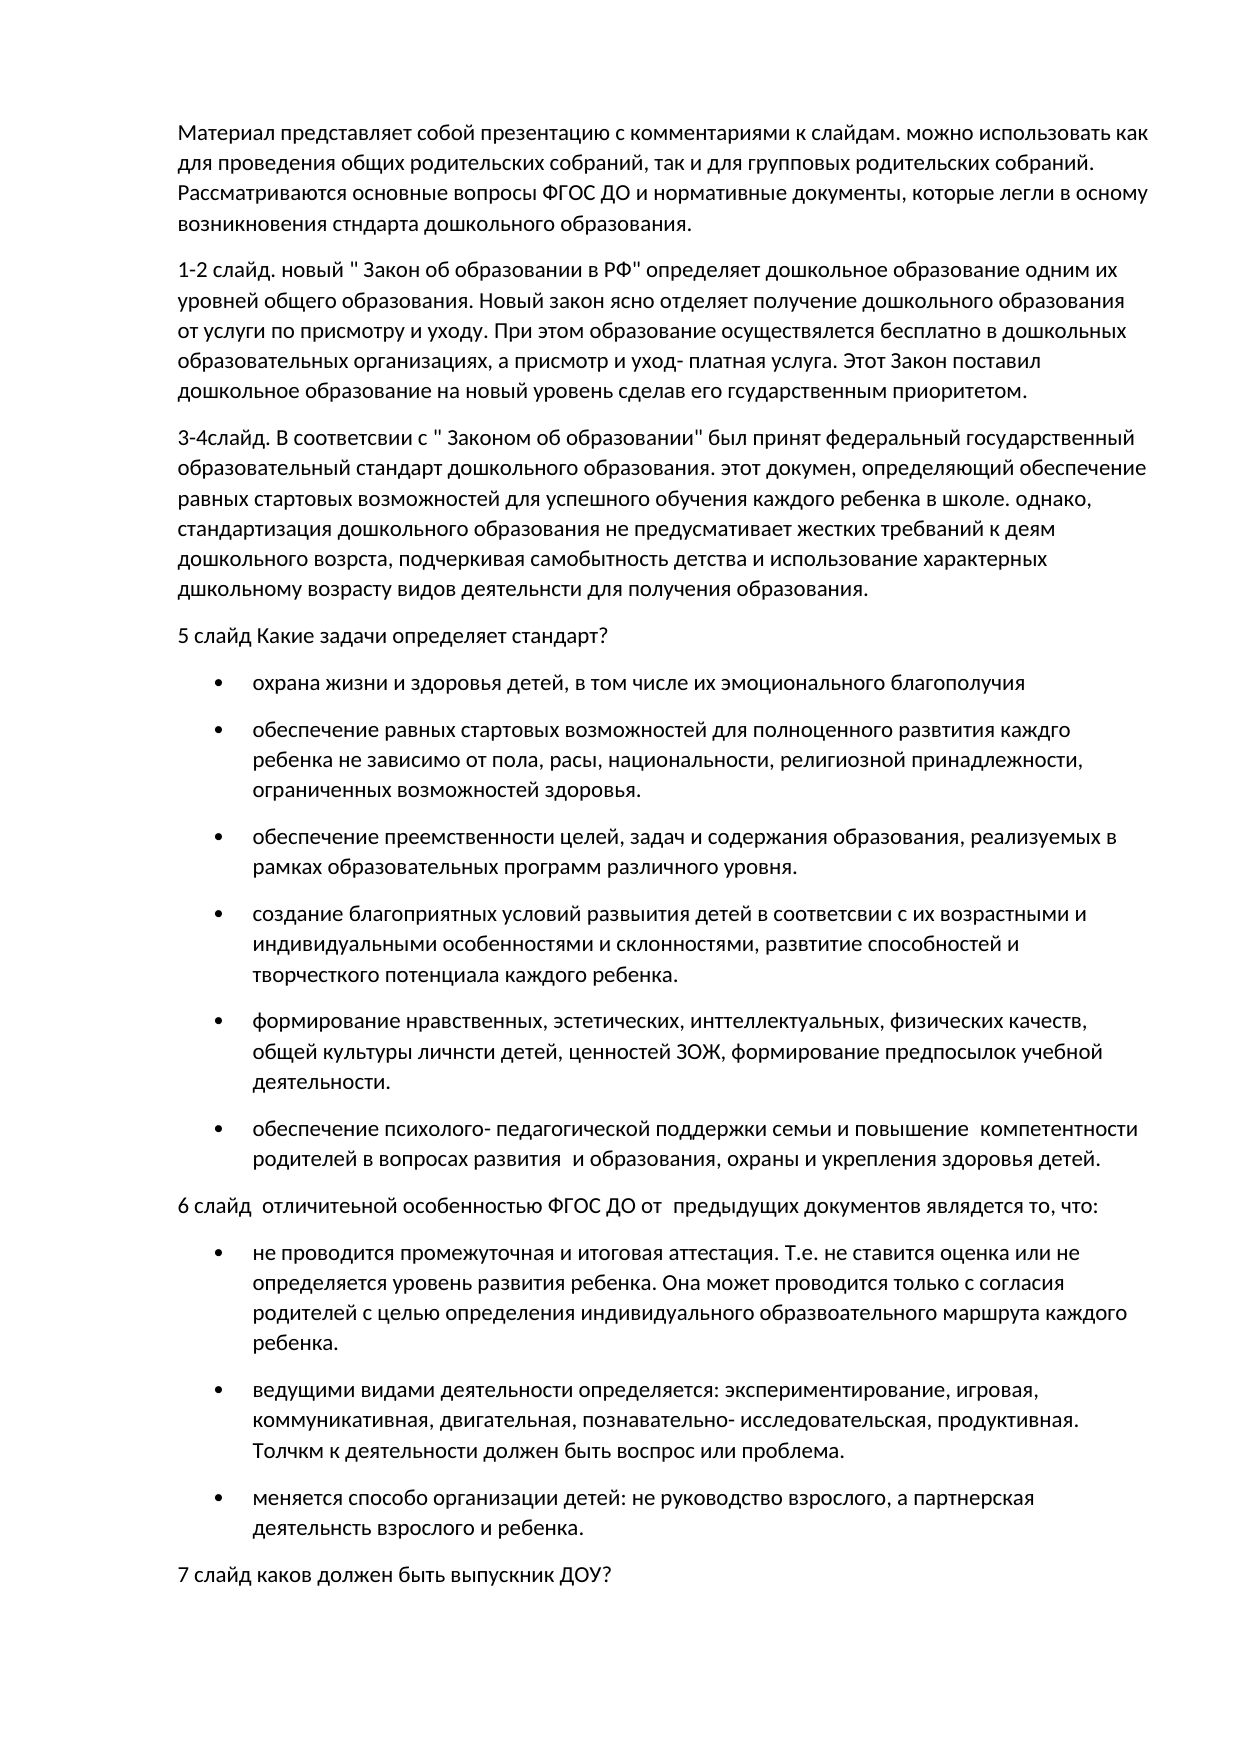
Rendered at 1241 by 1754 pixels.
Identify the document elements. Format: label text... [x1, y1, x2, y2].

list обеспечение психолого- педагогической поддержки семьи и повышение компетентности родителей в вопросах развития и образования, охраны и укрепления здоровья детей. [215, 1114, 1152, 1172]
text 7 слайд каков должен быть выпускник ДОУ? [177, 1560, 1152, 1588]
text 3-4слайд. В соответсвии с " Законом об образовании" был принят федеральный государственный образовательный стандарт дошкольного образования. этот докумен, определяющий обеспечение равных стартовых возможностей для успешного обучения каждого ребенка в школе. однако, стандартизация дошкольного образования не предусмативает жестких требваний к деям дошкольного возрста, подчеркивая самобытность детства и использование характерных дшкольному возрасту видов деятельнсти для получения образования. [177, 423, 1152, 602]
list не проводится промежуточная и итоговая аттестация. Т.е. не ставится оценка или не определяется уровень развития ребенка. Она может проводится только с согласия родителей с целью определения индивидуального образвоательного маршрута каждого ребенка. [215, 1238, 1152, 1357]
list формирование нравственных, эстетических, инттеллектуальных, физических качеств, общей культуры личнсти детей, ценностей ЗОЖ, формирование предпосылок учебной деятельности. [215, 1007, 1152, 1095]
list меняется способо организации детей: не руководство взрослого, а партнерская деятельнсть взрослого и ребенка. [215, 1483, 1152, 1541]
list создание благоприятных условий развыития детей в соответсвии с их возрастными и индивидуальными особенностями и склонностями, развтитие способностей и творчесткого потенциала каждого ребенка. [215, 899, 1152, 988]
list обеспечение равных стартовых возможностей для полноценного развтития каждго ребенка не зависимо от пола, расы, национальности, религиозной принадлежности, ограниченных возможностей здоровья. [215, 715, 1152, 803]
list обеспечение преемственности целей, задач и содержания образования, реализуемых в рамках образовательных программ различного уровня. [215, 822, 1152, 881]
text 1-2 слайд. новый " Закон об образовании в РФ" определяет дошкольное образование одним их уровней общего образования. Новый закон ясно отделяет получение дошкольного образования от услуги по присмотру и уходу. При этом образование осуществялется бесплатно в дошкольных образовательных организациях, а присмотр и уход- платная услуга. Этот Закон поставил дошкольное образование на новый уровень сделав его гсударственным приоритетом. [177, 256, 1152, 404]
text 6 слайд отличитеьной особенностью ФГОС ДО от предыдущих документов являдется то, что: [177, 1191, 1152, 1219]
list ведущими видами деятельности определяется: экспериментирование, игровая, коммуникативная, двигательная, познавательно- исследовательская, продуктивная. Толчкм к деятельности должен быть воспрос или проблема. [215, 1375, 1152, 1464]
text Материал представляет собой презентацию с комментариями к слайдам. можно использовать как для проведения общих родительских собраний, так и для групповых родительских собраний. Рассматриваются основные вопросы ФГОС ДО и нормативные документы, которые легли в осному возникновения стндарта дошкольного образования. [177, 118, 1152, 237]
text 5 слайд Какие задачи определяет стандарт? [177, 621, 1152, 649]
list охрана жизни и здоровья детей, в том числе их эмоционального благополучия [215, 668, 1152, 696]
